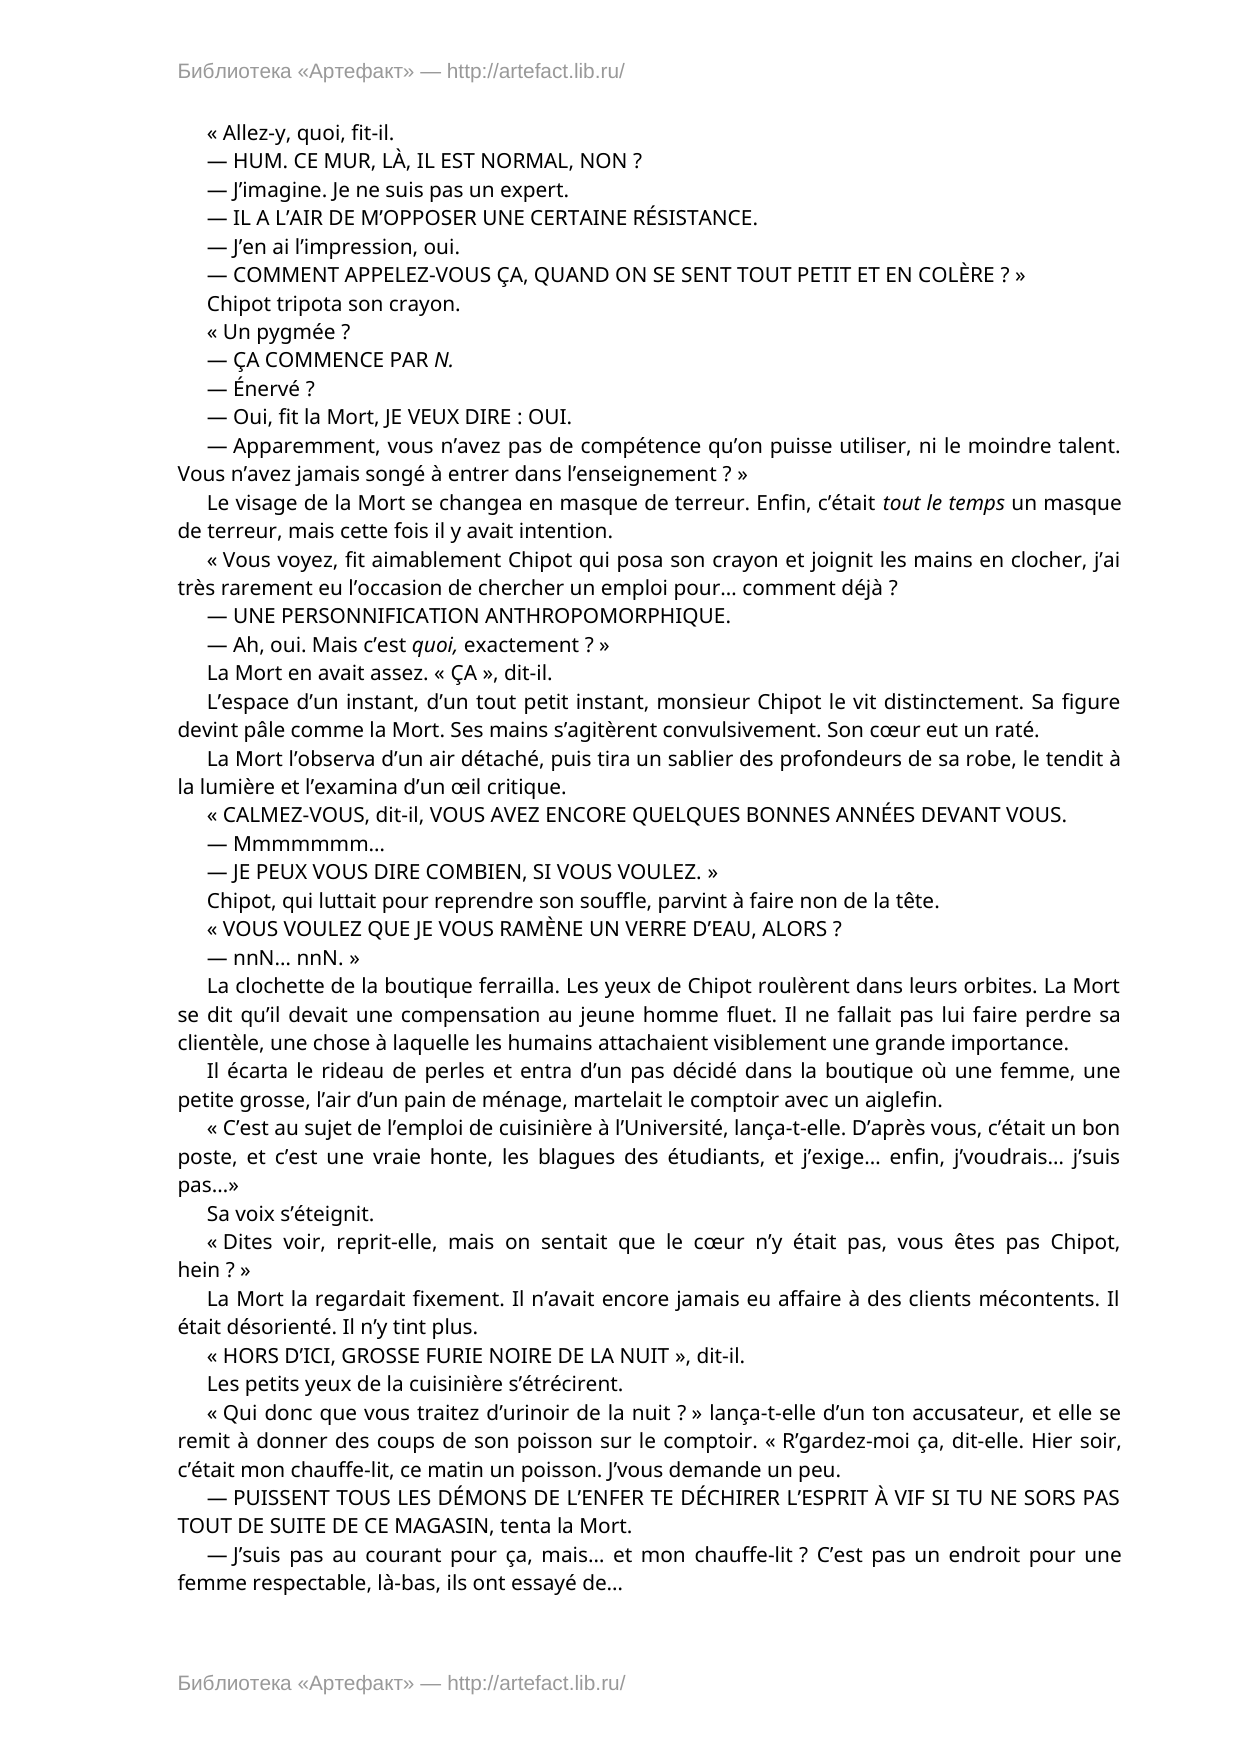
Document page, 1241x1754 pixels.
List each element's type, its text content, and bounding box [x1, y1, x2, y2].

text « CALMEZ-VOUS, dit-il, VOUS AVEZ ENCORE QUELQUES BONNES ANNÉES DEVANT VOUS. [177, 801, 1122, 829]
text Le visage de la Mort se changea en masque de terreur. Enfin, c’était tout le temps un masque de terreur, mais cette fois il y avait intention. [177, 488, 1122, 545]
text — Oui, fit la Mort, JE VEUX DIRE : OUI. [177, 402, 1122, 431]
text « Un pygmée ? [177, 317, 1122, 346]
text Les petits yeux de la cuisinière s’étrécirent. [177, 1369, 1122, 1398]
text Il écarta le rideau de perles et entra d’un pas décidé dans la boutique où une femme, une petite grosse, l’air d’un pain de ménage, martelait le comptoir avec un aiglefin. [177, 1057, 1122, 1113]
text La Mort en avait assez. « ÇA », dit-il. [177, 658, 1122, 687]
text — COMMENT APPELEZ-VOUS ÇA, QUAND ON SE SENT TOUT PETIT ET EN COLÈRE ? » [177, 260, 1122, 289]
text — J’imagine. Je ne suis pas un expert. [177, 175, 1122, 203]
text « Dites voir, reprit-elle, mais on sentait que le cœur n’y était pas, vous êtes pas Chipot, hein ? » [177, 1227, 1122, 1284]
text La Mort la regardait fixement. Il n’avait encore jamais eu affaire à des clients mécontents. Il était désorienté. Il n’y tint plus. [177, 1284, 1122, 1341]
text — JE PEUX VOUS DIRE COMBIEN, SI VOUS VOULEZ. » [177, 857, 1122, 886]
text — Énervé ? [177, 374, 1122, 402]
text La Mort l’observa d’un air détaché, puis tira un sablier des profondeurs de sa robe, le tendit à la lumière et l’examina d’un œil critique. [177, 744, 1122, 801]
text — nnN… nnN. » [177, 943, 1122, 971]
text « Vous voyez, fit aimablement Chipot qui posa son crayon et joignit les mains en clocher, j’ai très rarement eu l’occasion de chercher un emploi pour… comment déjà ? [177, 545, 1122, 602]
text — Mmmmmmm… [177, 829, 1122, 857]
text « C’est au sujet de l’emploi de cuisinière à l’Université, lança-t-elle. D’après vous, c’était un bon poste, et c’est une vraie honte, les blagues des étudiants, et j’exige… enfin, j’voudrais… j’suis pas…» [177, 1113, 1122, 1199]
text « Qui donc que vous traitez d’urinoir de la nuit ? » lança-t-elle d’un ton accusateur, et elle se remit à donner des coups de son poisson sur le comptoir. « R’gardez-moi ça, dit-elle. Hier soir, c’était mon chauffe-lit, ce matin un poisson. J’vous demande un peu. [177, 1398, 1122, 1483]
text — J’suis pas au courant pour ça, mais… et mon chauffe-lit ? C’est pas un endroit pour une femme respectable, là-bas, ils ont essayé de… [177, 1540, 1122, 1597]
text — PUISSENT TOUS LES DÉMONS DE L’ENFER TE DÉCHIRER L’ESPRIT À VIF SI TU NE SORS PAS TOUT DE SUITE DE CE MAGASIN, tenta la Mort. [177, 1483, 1122, 1540]
text — ÇA COMMENCE PAR N. [177, 346, 1122, 374]
text Sa voix s’éteignit. [177, 1199, 1122, 1227]
text « Allez-y, quoi, fit-il. [177, 118, 1122, 147]
text — IL A L’AIR DE M’OPPOSER UNE CERTAINE RÉSISTANCE. [177, 203, 1122, 232]
text — Apparemment, vous n’avez pas de compétence qu’on puisse utiliser, ni le moindre talent. Vous n’avez jamais songé à entrer dans l’enseignement ? » [177, 431, 1122, 488]
text « HORS D’ICI, GROSSE FURIE NOIRE DE LA NUIT », dit-il. [177, 1341, 1122, 1369]
text — UNE PERSONNIFICATION ANTHROPOMORPHIQUE. [177, 602, 1122, 630]
text — HUM. CE MUR, LÀ, IL EST NORMAL, NON ? [177, 147, 1122, 175]
text Chipot tripota son crayon. [177, 289, 1122, 317]
text Chipot, qui luttait pour reprendre son souffle, parvint à faire non de la tête. [177, 886, 1122, 914]
text « VOUS VOULEZ QUE JE VOUS RAMÈNE UN VERRE D’EAU, ALORS ? [177, 914, 1122, 943]
text — J’en ai l’impression, oui. [177, 232, 1122, 260]
text — Ah, oui. Mais c’est quoi, exactement ? » [177, 630, 1122, 658]
text L’espace d’un instant, d’un tout petit instant, monsieur Chipot le vit distinctement. Sa figure devint pâle comme la Mort. Ses mains s’agitèrent convulsivement. Son cœur eut un raté. [177, 687, 1122, 744]
text La clochette de la boutique ferrailla. Les yeux de Chipot roulèrent dans leurs orbites. La Mort se dit qu’il devait une compensation au jeune homme fluet. Il ne fallait pas lui faire perdre sa clientèle, une chose à laquelle les humains attachaient visiblement une grande importance. [177, 971, 1122, 1057]
